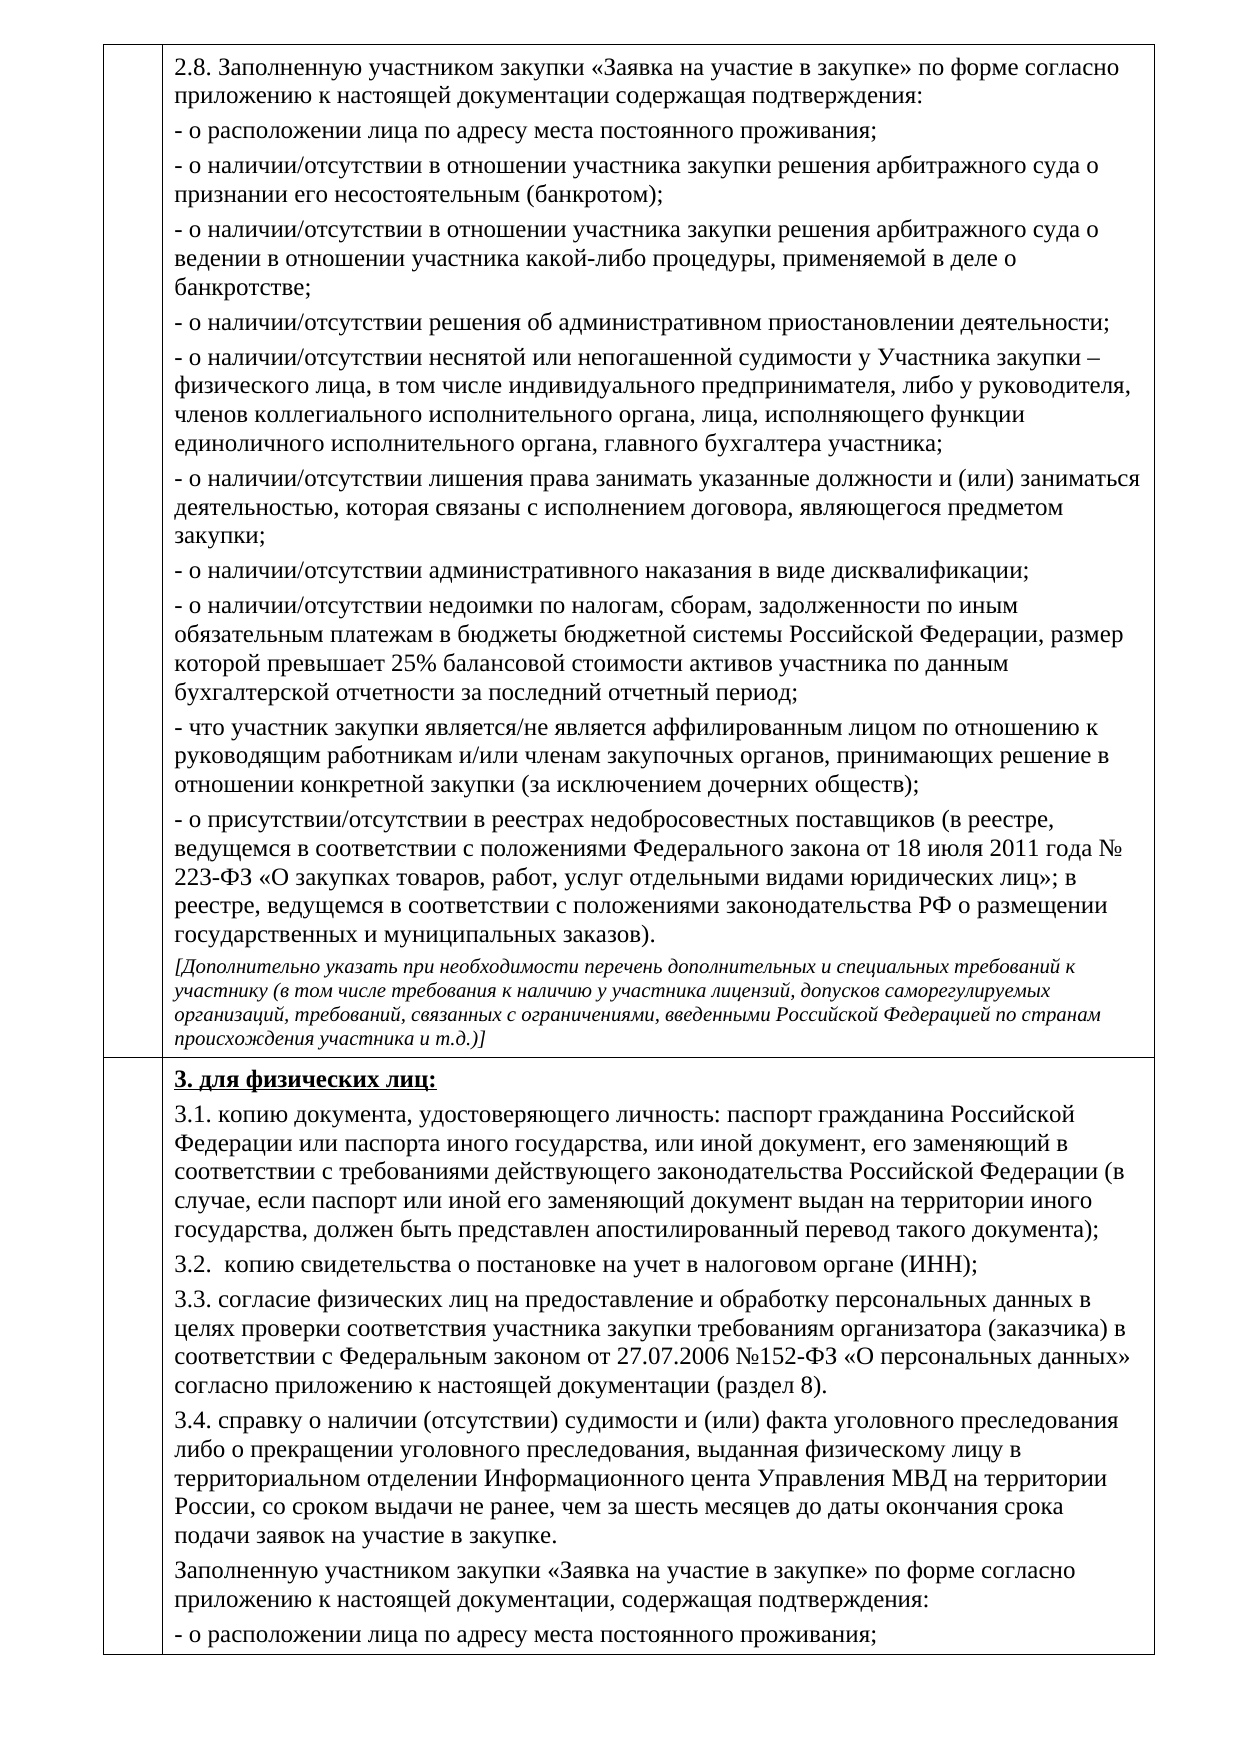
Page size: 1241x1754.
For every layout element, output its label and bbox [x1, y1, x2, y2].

table_cell [163, 45, 1154, 1057]
table_cell [163, 1058, 1154, 1654]
table_cell [104, 45, 162, 1057]
table_cell [104, 1058, 162, 1654]
